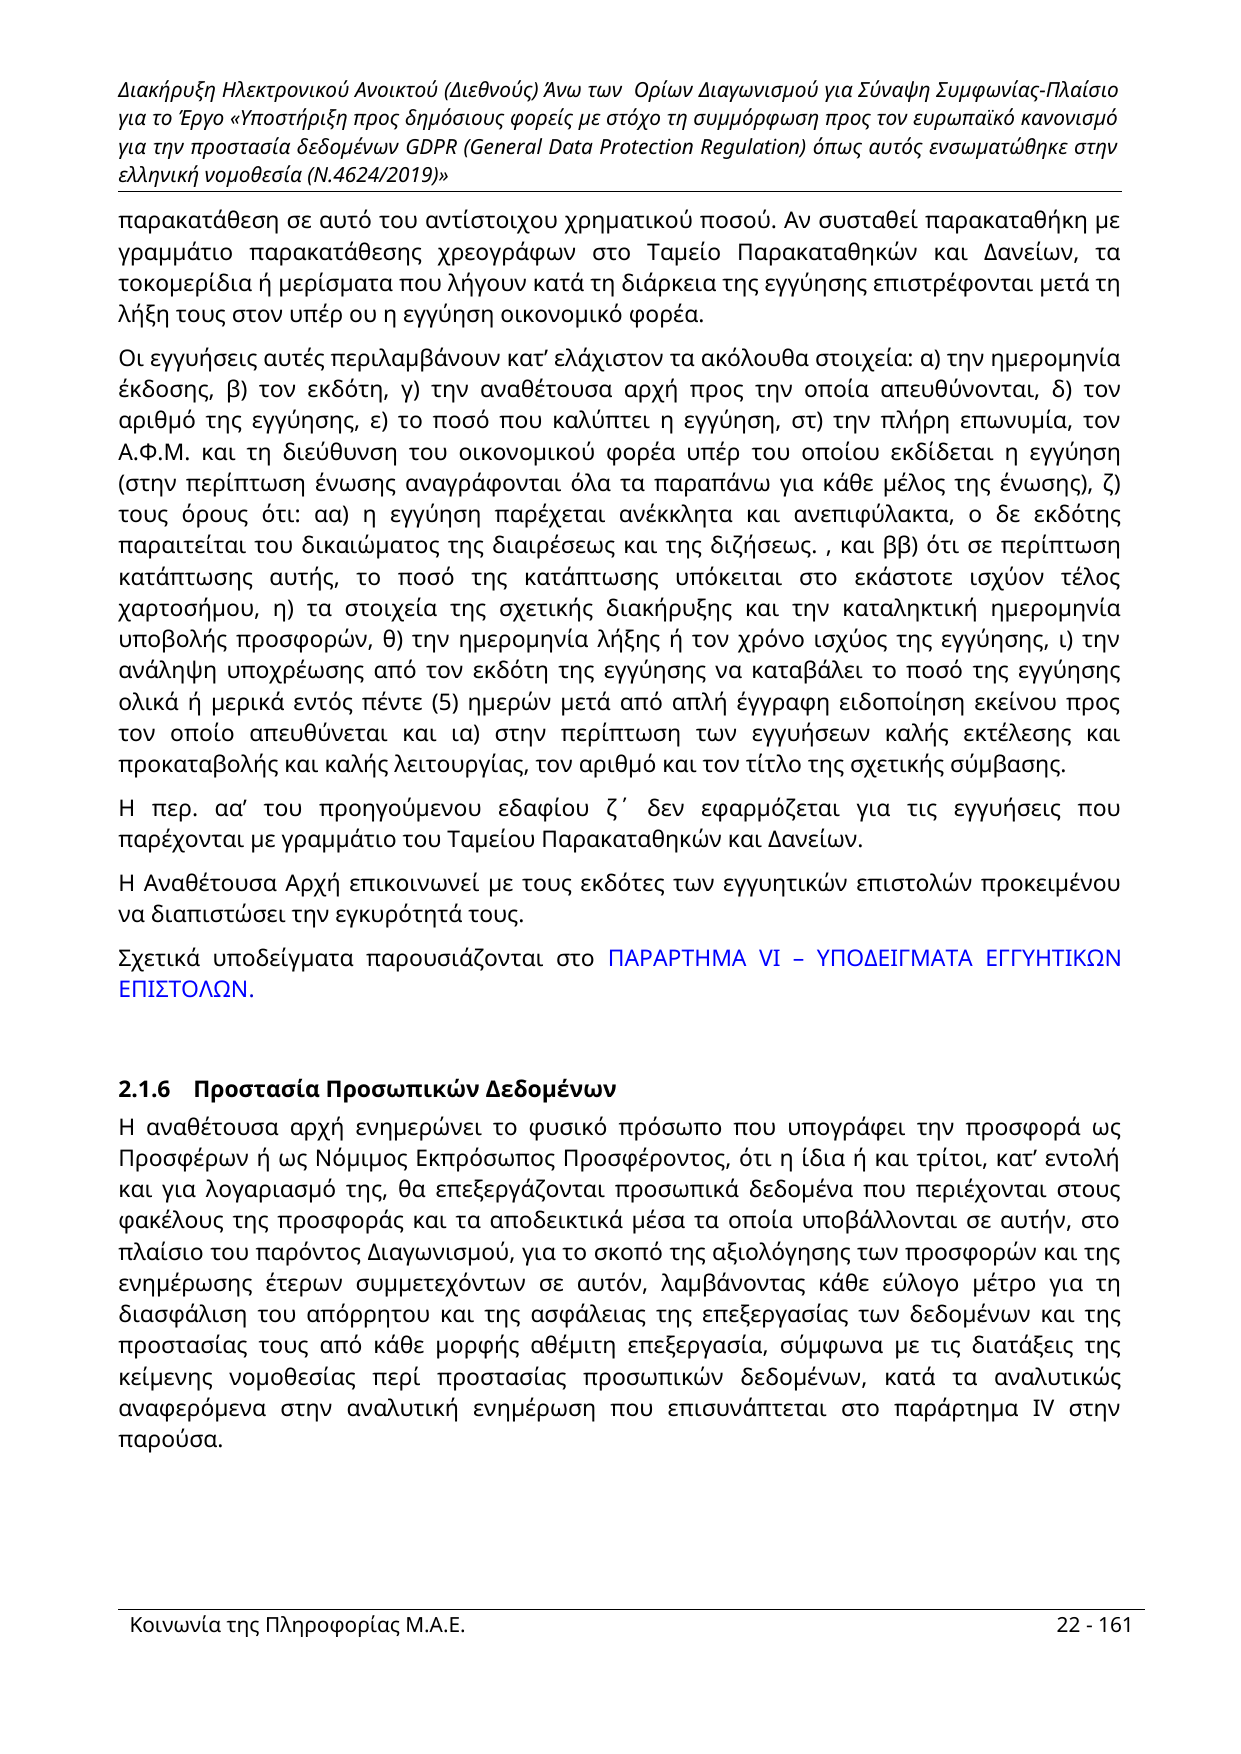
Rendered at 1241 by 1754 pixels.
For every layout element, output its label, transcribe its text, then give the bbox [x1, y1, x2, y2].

text Η Αναθέτουσα Αρχή επικοινωνεί με τους εκδότες των εγγυητικών επιστολών προκειμένου να διαπιστώσει την εγκυρότητά τους. [118, 867, 1122, 929]
text Σχετικά υποδείγματα παρουσιάζονται στο ΠΑΡΑΡΤΗΜΑ VI – ΥΠΟΔΕΙΓΜΑΤΑ ΕΓΓΥΗΤΙΚΩΝ ΕΠΙΣΤΟΛΩΝ. [118, 942, 1122, 1004]
text Η περ. αα’ του προηγούμενου εδαφίου ζ΄ δεν εφαρμόζεται για τις εγγυήσεις που παρέχονται με γραμμάτιο του Ταμείου Παρακαταθηκών και Δανείων. [118, 792, 1122, 854]
text Οι εγγυήσεις αυτές περιλαμβάνουν κατ’ ελάχιστον τα ακόλουθα στοιχεία: α) την ημερομηνία έκδοσης, β) τον εκδότη, γ) την αναθέτουσα αρχή προς την οποία απευθύνονται, δ) τον αριθμό της εγγύησης, ε) το ποσό που καλύπτει η εγγύηση, στ) την πλήρη επωνυμία, τον Α.Φ.Μ. και τη διεύθυνση του οικονομικού φορέα υπέρ του οποίου εκδίδεται η εγγύηση (στην περίπτωση ένωσης αναγράφονται όλα τα παραπάνω για κάθε μέλος της ένωσης), ζ) τους όρους ότι: αα) η εγγύηση παρέχεται ανέκκλητα και ανεπιφύλακτα, ο δε εκδότης παραιτείται του δικαιώματος της διαιρέσεως και της διζήσεως. , και ββ) ότι σε περίπτωση κατάπτωσης αυτής, το ποσό της κατάπτωσης υπόκειται στο εκάστοτε ισχύον τέλος χαρτοσήμου, η) τα στοιχεία της σχετικής διακήρυξης και την καταληκτική ημερομηνία υποβολής προσφορών, θ) την ημερομηνία λήξης ή τον χρόνο ισχύος της εγγύησης, ι) την ανάληψη υποχρέωσης από τον εκδότη της εγγύησης να καταβάλει το ποσό της εγγύησης ολικά ή μερικά εντός πέντε (5) ημερών μετά από απλή έγγραφη ειδοποίηση εκείνου προς τον οποίο απευθύνεται και ια) στην περίπτωση των εγγυήσεων καλής εκτέλεσης και προκαταβολής και καλής λειτουργίας, τον αριθμό και τον τίτλο της σχετικής σύμβασης. [118, 342, 1122, 779]
text Η αναθέτουσα αρχή ενημερώνει το φυσικό πρόσωπο που υπογράφει την προσφορά ως Προσφέρων ή ως Νόμιμος Εκπρόσωπος Προσφέροντος, ότι η ίδια ή και τρίτοι, κατ’ εντολή και για λογαριασμό της, θα επεξεργάζονται προσωπικά δεδομένα που περιέχονται στους φακέλους της προσφοράς και τα αποδεικτικά μέσα τα οποία υποβάλλονται σε αυτήν, στο πλαίσιο του παρόντος Διαγωνισμού, για το σκοπό της αξιολόγησης των προσφορών και της ενημέρωσης έτερων συμμετεχόντων σε αυτόν, λαμβάνοντας κάθε εύλογο μέτρο για τη διασφάλιση του απόρρητου και της ασφάλειας της επεξεργασίας των δεδομένων και της προστασίας τους από κάθε μορφής αθέμιτη επεξεργασία, σύμφωνα με τις διατάξεις της κείμενης νομοθεσίας περί προστασίας προσωπικών δεδομένων, κατά τα αναλυτικώς αναφερόμενα στην αναλυτική ενημέρωση που επισυνάπτεται στο παράρτημα IV στην παρούσα. [118, 1111, 1122, 1454]
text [118, 204, 1122, 329]
list Προστασία Προσωπικών Δεδομένων [118, 1073, 1122, 1104]
